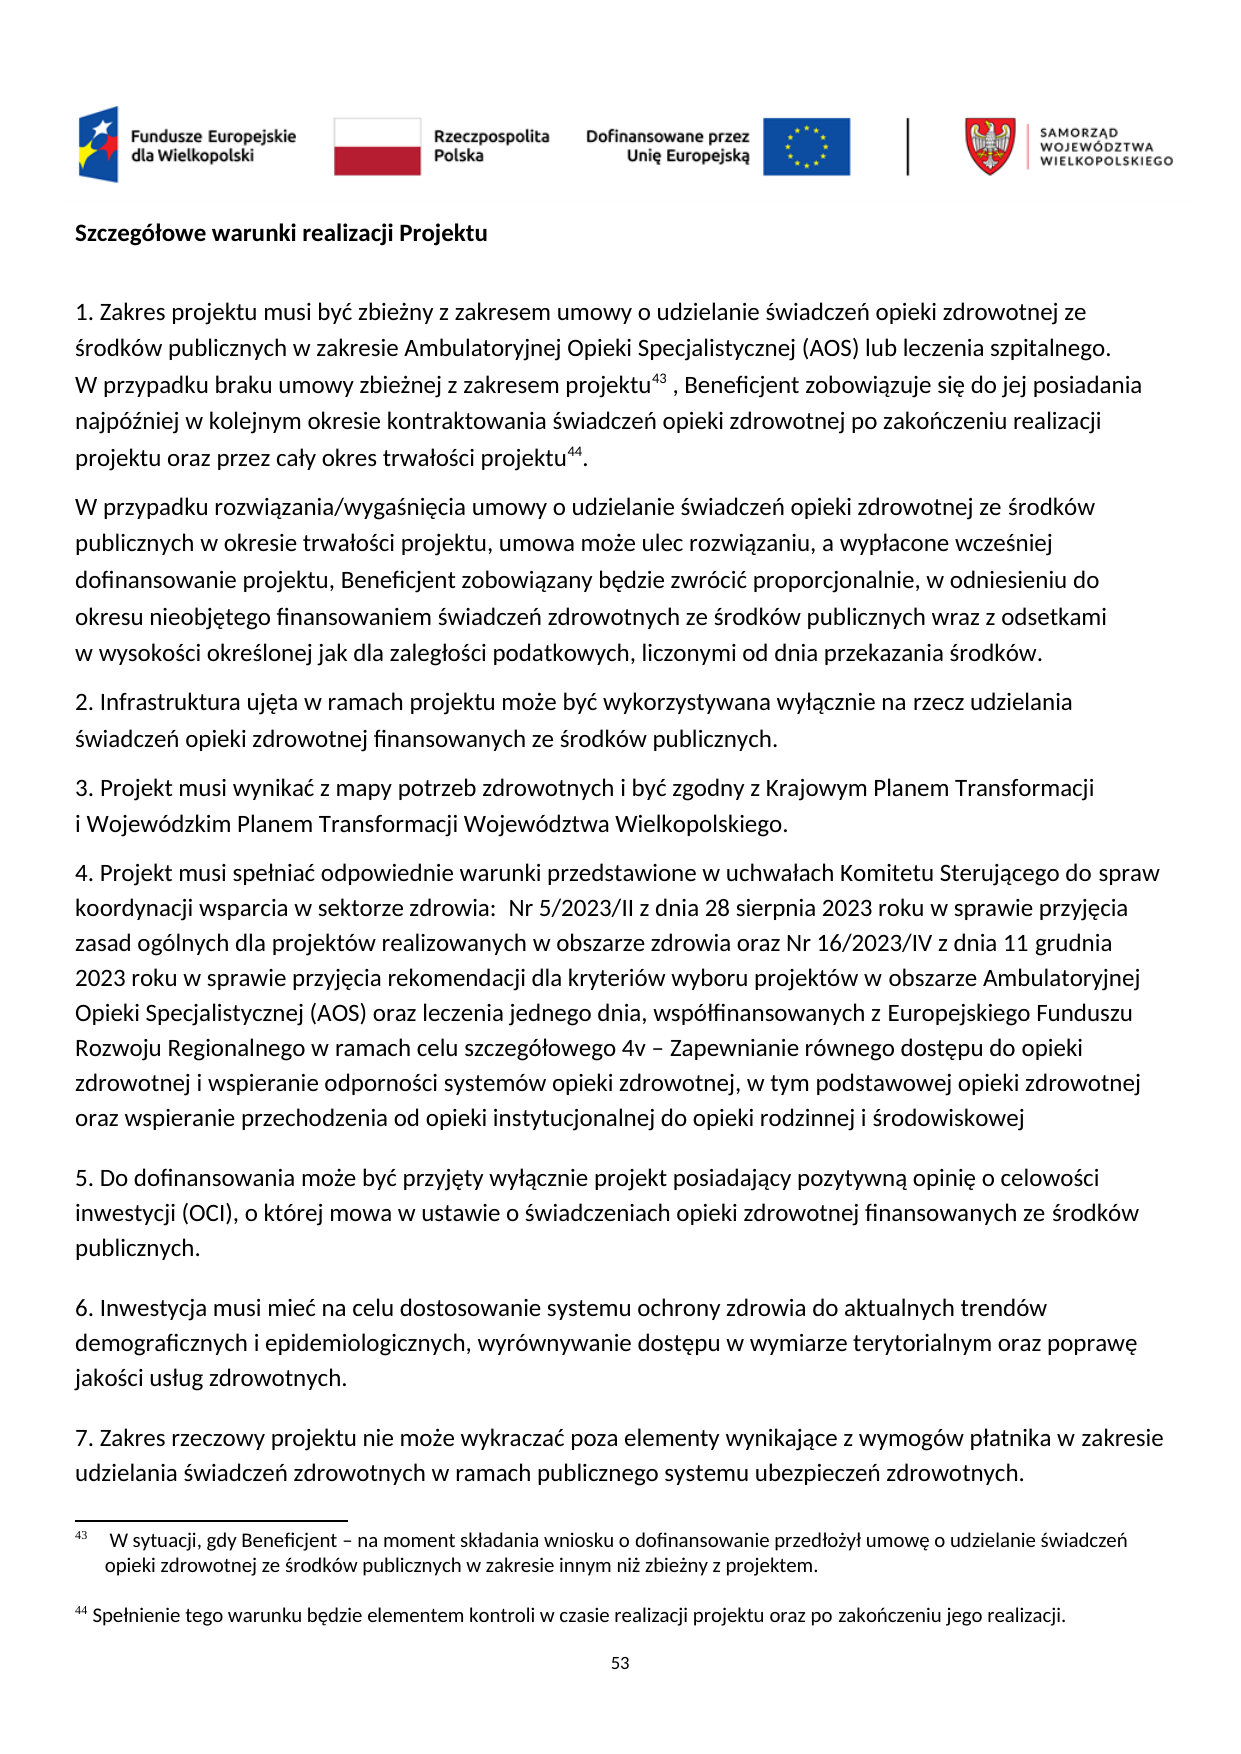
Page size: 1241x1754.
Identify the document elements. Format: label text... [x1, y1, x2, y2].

text 3. Projekt musi wynikać z mapy potrzeb zdrowotnych i być zgodny z Krajowym Planem Transformacji i Wojewódzkim Planem Transformacji Województwa Wielkopolskiego. [75, 772, 1165, 839]
text 1. Zakres projektu musi być zbieżny z zakresem umowy o udzielanie świadczeń opieki zdrowotnej ze środków publicznych w zakresie Ambulatoryjnej Opieki Specjalistycznej (AOS) lub leczenia szpitalnego. W przypadku braku umowy zbieżnej z zakresem projektu , Beneficjent zobowiązuje się do jej posiadania najpóźniej w kolejnym okresie kontraktowania świadczeń opieki zdrowotnej po zakończeniu realizacji projektu oraz przez cały okres trwałości projektu. [75, 296, 1165, 472]
text W przypadku rozwiązania/wygaśnięcia umowy o udzielanie świadczeń opieki zdrowotnej ze środków publicznych w okresie trwałości projektu, umowa może ulec rozwiązaniu, a wypłacone wcześniej dofinansowanie projektu, Beneficjent zobowiązany będzie zwrócić proporcjonalnie, w odniesieniu do okresu nieobjętego finansowaniem świadczeń zdrowotnych ze środków publicznych wraz z odsetkami w wysokości określonej jak dla zaległości podatkowych, liczonymi od dnia przekazania środków. [75, 491, 1165, 668]
text 6. Inwestycja musi mieć na celu dostosowanie systemu ochrony zdrowia do aktualnych trendów demograficznych i epidemiologicznych, wyrównywanie dostępu w wymiarze terytorialnym oraz poprawę jakości usług zdrowotnych. [75, 1292, 1165, 1393]
text 4. Projekt musi spełniać odpowiednie warunki przedstawione w uchwałach Komitetu Sterującego do spraw koordynacji wsparcia w sektorze zdrowia: Nr 5/2023/II z dnia 28 sierpnia 2023 roku w sprawie przyjęcia zasad ogólnych dla projektów realizowanych w obszarze zdrowia oraz Nr 16/2023/IV z dnia 11 grudnia 2023 roku w sprawie przyjęcia rekomendacji dla kryteriów wyboru projektów w obszarze Ambulatoryjnej Opieki Specjalistycznej (AOS) oraz leczenia jednego dnia, współfinansowanych z Europejskiego Funduszu Rozwoju Regionalnego w ramach celu szczegółowego 4v – Zapewnianie równego dostępu do opieki zdrowotnej i wspieranie odporności systemów opieki zdrowotnej, w tym podstawowej opieki zdrowotnej oraz wspieranie przechodzenia od opieki instytucjonalnej do opieki rodzinnej i środowiskowej [75, 857, 1165, 1133]
subtitle Szczegółowe warunki realizacji Projektu [75, 218, 1165, 248]
text 5. Do dofinansowania może być przyjęty wyłącznie projekt posiadający pozytywną opinię o celowości inwestycji (OCI), o której mowa w ustawie o świadczeniach opieki zdrowotnej finansowanych ze środków publicznych. [75, 1162, 1165, 1263]
picture [60, 87, 1192, 202]
text 2. Infrastruktura ujęta w ramach projektu może być wykorzystywana wyłącznie na rzecz udzielania świadczeń opieki zdrowotnej finansowanych ze środków publicznych. [75, 686, 1165, 753]
text 7. Zakres rzeczowy projektu nie może wykraczać poza elementy wynikające z wymogów płatnika w zakresie udzielania świadczeń zdrowotnych w ramach publicznego systemu ubezpieczeń zdrowotnych. [75, 1422, 1165, 1488]
